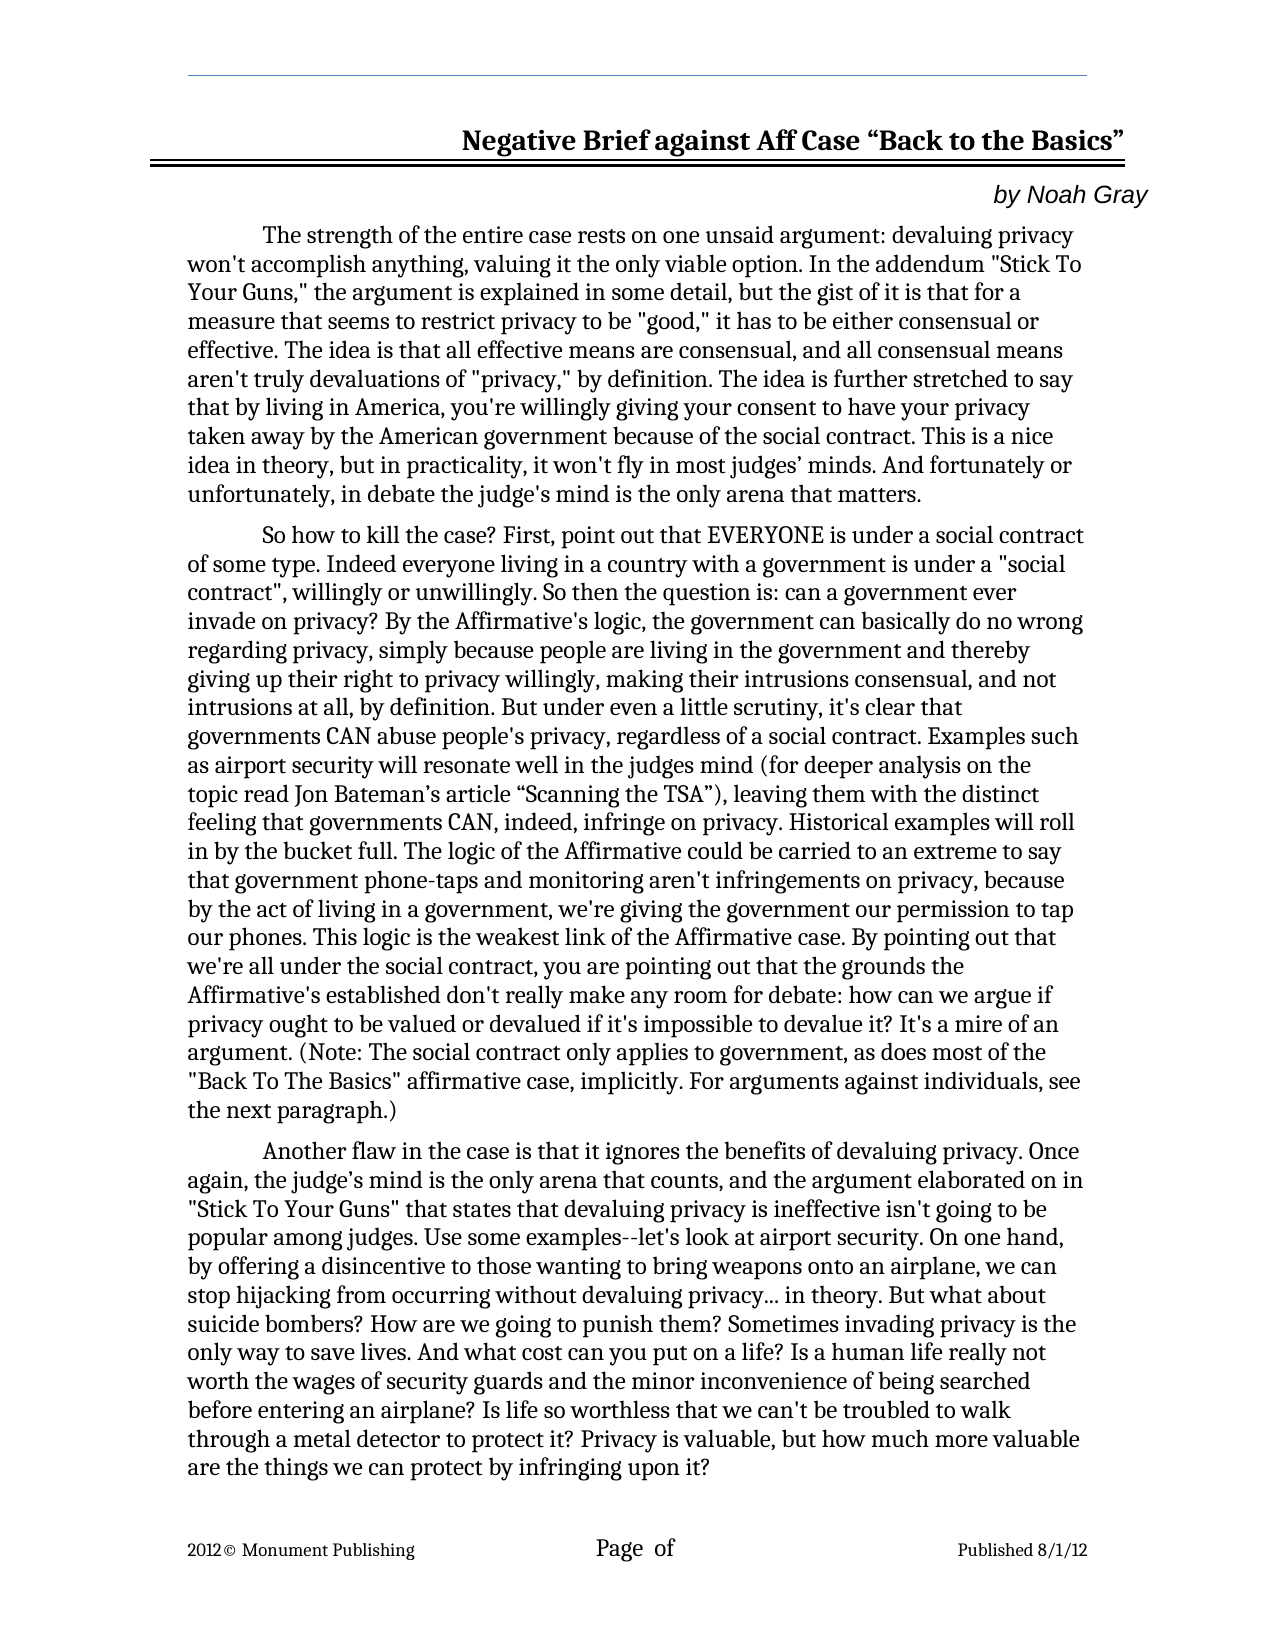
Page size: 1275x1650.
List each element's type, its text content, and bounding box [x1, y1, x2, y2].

subtitle by Noah Gray [187, 179, 1147, 208]
text The strength of the entire case rests on one unsaid argument: devaluing privacy won't accomplish anything, valuing it the only viable option. In the addendum "Stick To Your Guns," the argument is explained in some detail, but the gist of it is that for a measure that seems to restrict privacy to be "good," it has to be either consensual or effective. The idea is that all effective means are consensual, and all consensual means aren't truly devaluations of "privacy," by definition. The idea is further stretched to say that by living in America, you're willingly giving your consent to have your privacy taken away by the American government because of the social contract. This is a nice idea in theory, but in practicality, it won't fly in most judges’ minds. And fortunately or unfortunately, in debate the judge's mind is the only arena that matters. [187, 221, 1087, 508]
text Another flaw in the case is that it ignores the benefits of devaluing privacy. Once again, the judge’s mind is the only arena that counts, and the argument elaborated on in "Stick To Your Guns" that states that devaluing privacy is ineffective isn't going to be popular among judges. Use some examples--let's look at airport security. On one hand, by offering a disincentive to those wanting to bring weapons onto an airplane, we can stop hijacking from occurring without devaluing privacy... in theory. But what about suicide bombers? How are we going to punish them? Sometimes invading privacy is the only way to save lives. And what cost can you put on a life? Is a human life really not worth the wages of security guards and the minor inconvenience of being searched before entering an airplane? Is life so worthless that we can't be troubled to walk through a metal detector to protect it? Privacy is valuable, but how much more valuable are the things we can protect by infringing upon it? [187, 1137, 1087, 1482]
text Negative Brief against Aff Case “Back to the Basics” [150, 124, 1125, 159]
text So how to kill the case? First, point out that EVERYONE is under a social contract of some type. Indeed everyone living in a country with a government is under a "social contract", willingly or unwillingly. So then the question is: can a government ever invade on privacy? By the Affirmative's logic, the government can basically do no wrong regarding privacy, simply because people are living in the government and thereby giving up their right to privacy willingly, making their intrusions consensual, and not intrusions at all, by definition. But under even a little scrutiny, it's clear that governments CAN abuse people's privacy, regardless of a social contract. Examples such as airport security will resonate well in the judges mind (for deeper analysis on the topic read Jon Bateman’s article “Scanning the TSA”), leaving them with the distinct feeling that governments CAN, indeed, infringe on privacy. Historical examples will roll in by the bucket full. The logic of the Affirmative could be carried to an extreme to say that government phone-taps and monitoring aren't infringements on privacy, because by the act of living in a government, we're giving the government our permission to tap our phones. This logic is the weakest link of the Affirmative case. By pointing out that we're all under the social contract, you are pointing out that the grounds the Affirmative's established don't really make any room for debate: how can we argue if privacy ought to be valued or devalued if it's impossible to devalue it? It's a mire of an argument. (Note: The social contract only applies to government, as does most of the "Back To The Basics" affirmative case, implicitly. For arguments against individuals, see the next paragraph.) [187, 521, 1087, 1124]
